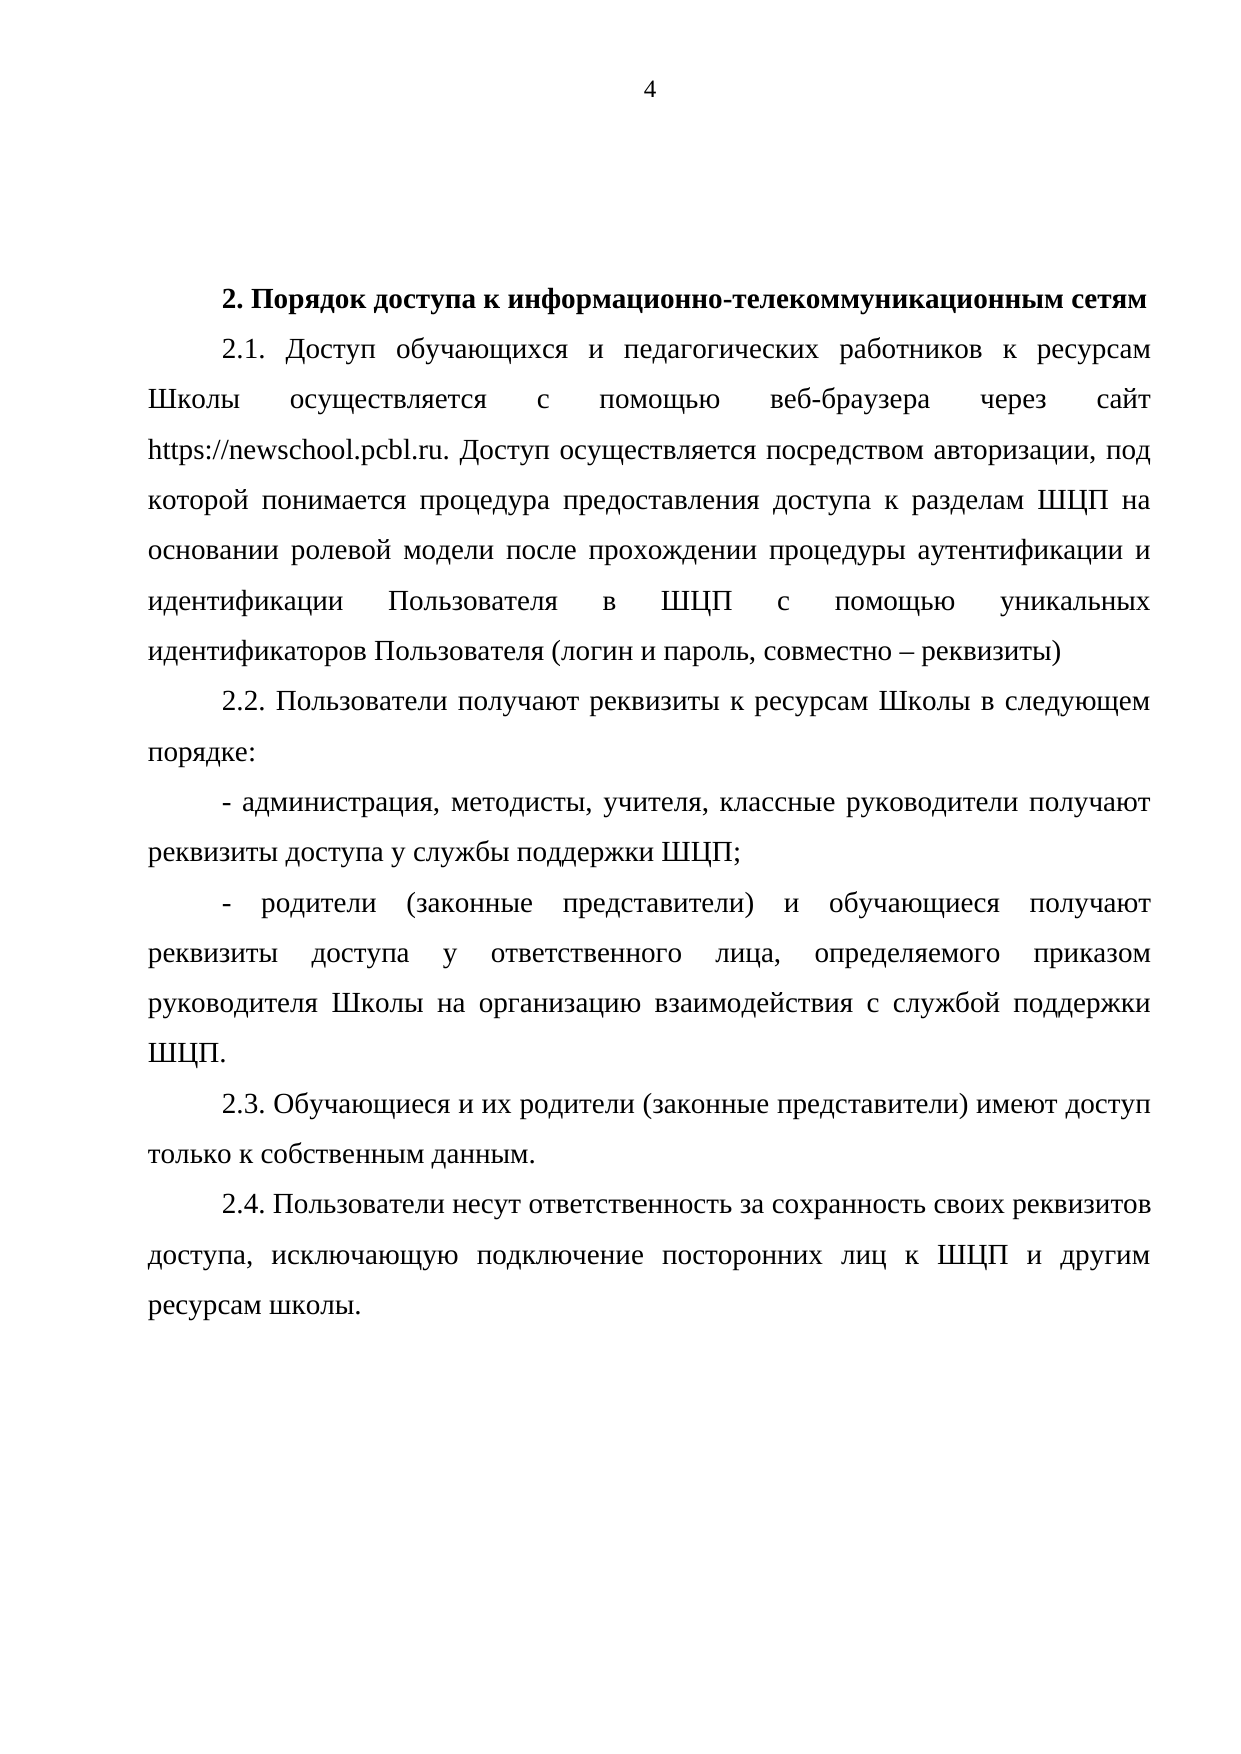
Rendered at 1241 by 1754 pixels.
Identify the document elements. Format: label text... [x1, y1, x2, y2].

text 2.4. Пользователи несут ответственность за сохранность своих реквизитов доступа, исключающую подключение посторонних лиц к ШЦП и другим ресурсам школы. [148, 1187, 1152, 1321]
text - родители (законные представители) и обучающиеся получают реквизиты доступа у ответственного лица, определяемого приказом руководителя Школы на организацию взаимодействия с службой поддержки ШЦП. [148, 885, 1152, 1069]
text 2. Порядок доступа к информационно-телекоммуникационным сетям [148, 281, 1152, 314]
text 2.3. Обучающиеся и их родители (законные представители) имеют доступ только к собственным данным. [148, 1086, 1152, 1170]
text 2.1. Доступ обучающихся и педагогических работников к ресурсам Школы осуществляется с помощью веб-браузера через сайт https://newsсhool.pcbl.ru. Доступ осуществляется посредством авторизации, под которой понимается процедура предоставления доступа к разделам ШЦП на основании ролевой модели после прохождении процедуры аутентификации и идентификации Пользователя в ШЦП с помощью уникальных идентификаторов Пользователя (логин и пароль, совместно – реквизиты) [148, 331, 1152, 667]
text 2.2. Пользователи получают реквизиты к ресурсам Школы в следующем порядке: [148, 683, 1152, 767]
text - администрация, методисты, учителя, классные руководители получают реквизиты доступа у службы поддержки ШЦП; [148, 784, 1152, 868]
